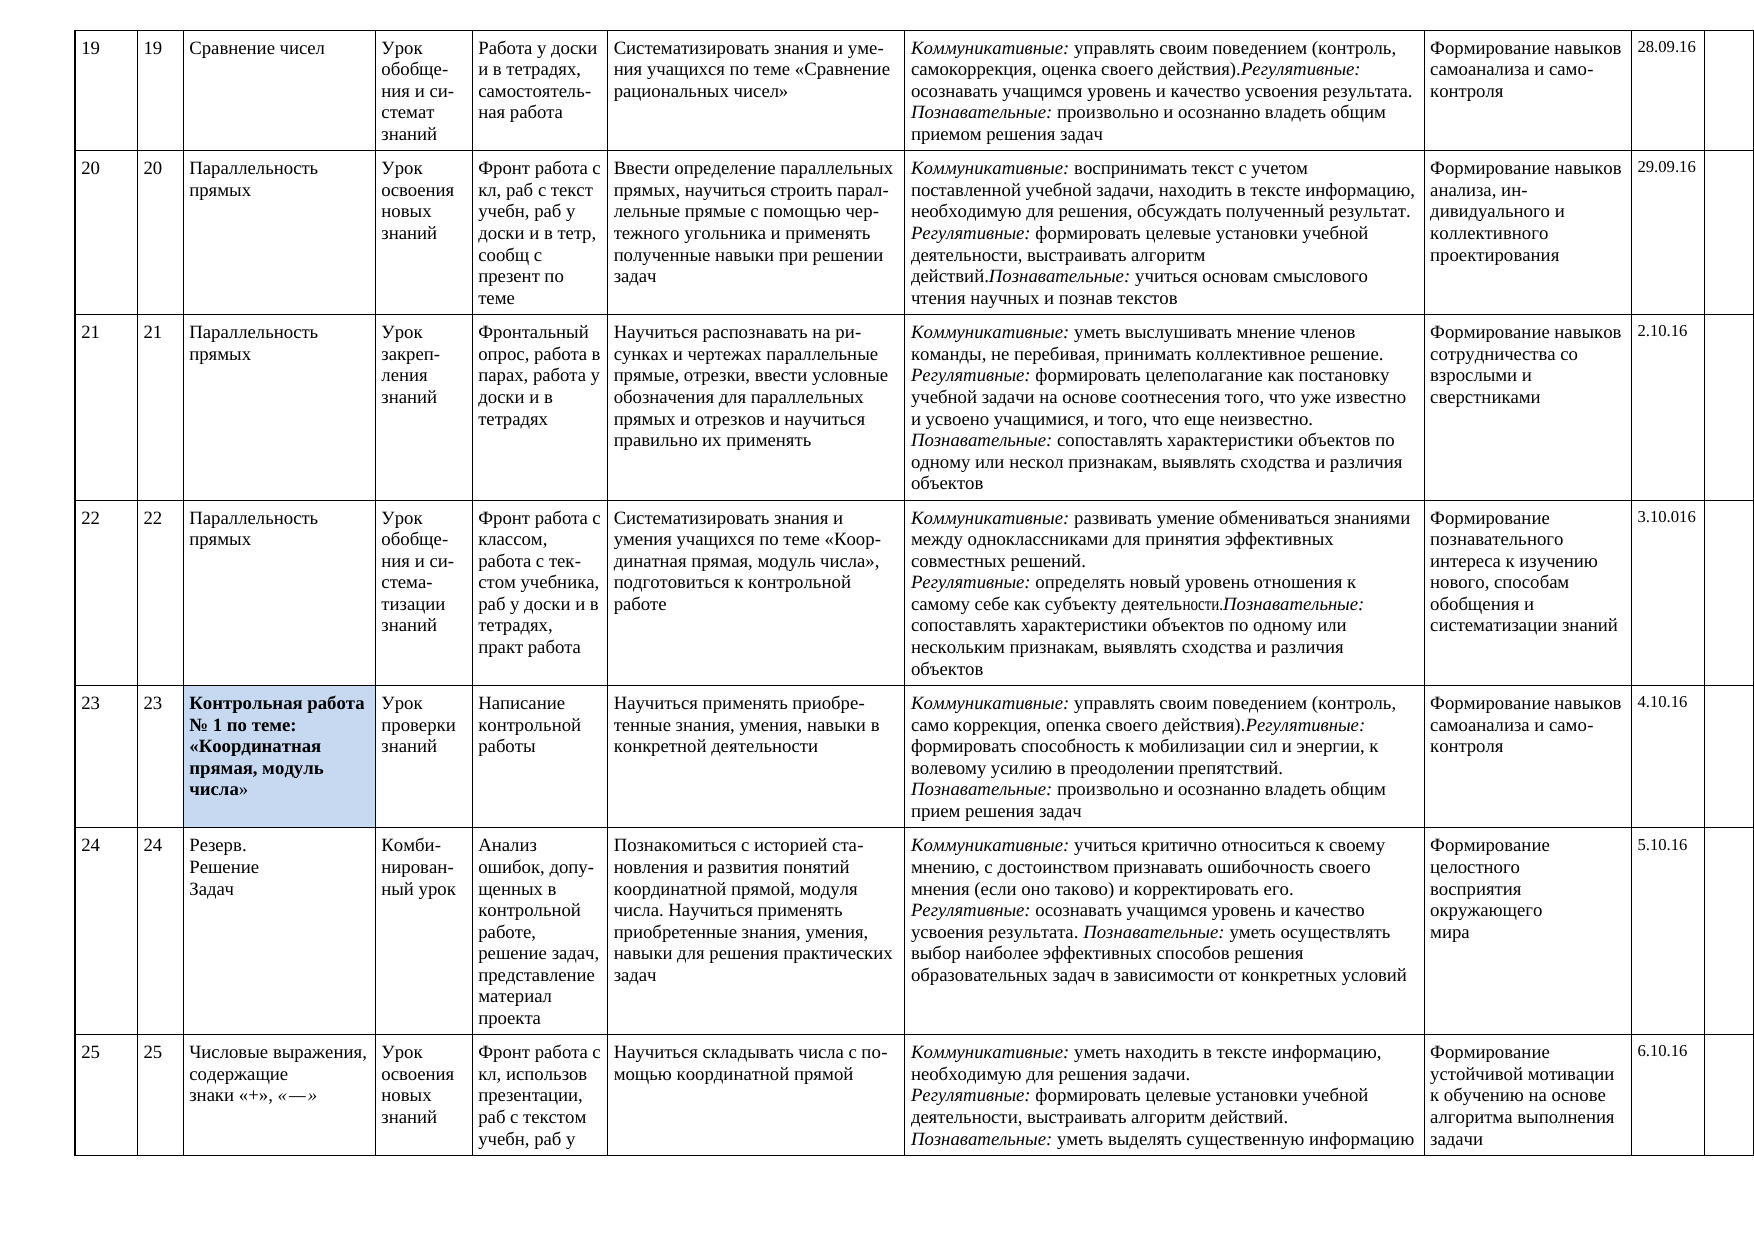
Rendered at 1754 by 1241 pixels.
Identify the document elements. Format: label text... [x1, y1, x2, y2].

table_cell 22 [76, 501, 137, 685]
table_cell Параллельность прямых [184, 151, 375, 314]
table_cell [1705, 315, 1753, 499]
table_cell Систематизировать знания и умения учащихся по теме «Сравнение рациональных чисел» [608, 31, 904, 150]
table_cell 19 [76, 31, 137, 150]
table_cell 24 [138, 828, 183, 1034]
table_cell 28.09.16 [1632, 31, 1704, 150]
table_cell Формирование навыков самоанализа и самоконтроля [1425, 686, 1631, 827]
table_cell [376, 1035, 472, 1155]
table_cell 29.09.16 [1632, 151, 1704, 314]
table_cell [1705, 686, 1753, 827]
table_cell Формирование навыков самоанализа и самоконтроля [1425, 31, 1631, 150]
table_cell [1705, 151, 1753, 314]
table_cell Научиться распознавать на рисунках и чертежах параллельные прямые, отрезки, ввести условные обозначения для параллельных прямых и отрезков и научиться правильно их применять [608, 315, 904, 499]
table_cell Познакомиться с историей становления и развития понятий координатной прямой, модуля числа. Научиться применять приобретенные знания, умения, навыки для решения практических задач [608, 828, 904, 1034]
table_cell 24 [76, 828, 137, 1034]
table_cell Фронтальный опрос, работа в парах, работа у доски и в тетрадях [473, 315, 607, 499]
table_cell Урок освоения новых знаний [376, 151, 472, 314]
table_cell 25 [76, 1035, 137, 1155]
table_cell Коммуникативные: управлять своим поведением (контроль, самокоррекция, оценка своего действия).Регулятивные: осознавать учащимся уровень и качество усвоения результата. Познавательные: произвольно и осознанно владеть общим приемом решения задач [905, 31, 1424, 150]
table_cell Формирование навыков анализа, индивидуального и коллективного проектирования [1425, 151, 1631, 314]
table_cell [608, 1035, 904, 1155]
table_cell 20 [76, 151, 137, 314]
table_cell 21 [76, 315, 137, 499]
table_cell 20 [138, 151, 183, 314]
table_cell Коммуникативные: учиться критично относиться к своему мнению, с достоинством признавать ошибочность своего мнения (если оно таково) и корректировать его. Регулятивные: осознавать учащимся уровень и качество усвоения результата. Познавательные: уметь осуществлять выбор наиболее эффективных способов решения образовательных задач в зависимости от конкретных условий [905, 828, 1424, 1034]
table_cell Написание контрольной работы [473, 686, 607, 827]
table_cell 23 [76, 686, 137, 827]
table_cell Коммуникативные: воспринимать текст с учетом поставленной учебной задачи, находить в тексте информацию, необходимую для решения, обсуждать полученный результат. Регулятивные: формировать целевые установки учебной деятельности, выстраивать алгоритм действий.Познавательные: учиться основам смыслового чтения научных и познав текстов [905, 151, 1424, 314]
table_cell Сравнение чисел [184, 31, 375, 150]
table_cell 25 [138, 1035, 183, 1155]
table_cell Урок обобщения и системат знаний [376, 31, 472, 150]
table_cell Систематизировать знания и умения учащихся по теме «Координатная прямая, модуль числа», подготовиться к контрольной работе [608, 501, 904, 685]
table_cell [1705, 1035, 1753, 1155]
table_cell 2.10.16 [1632, 315, 1704, 499]
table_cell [1425, 1035, 1631, 1155]
table_cell Коммуникативные: управлять своим поведением (контроль, само коррекция, опенка своего действия).Регулятивные: формировать способность к мобилизации сил и энергии, к волевому усилию в преодолении препятствий. Познавательные: произвольно и осознанно владеть общим прием решения задач [905, 686, 1424, 827]
table_cell Комбинированный урок [376, 828, 472, 1034]
table_cell Коммуникативные: развивать умение обмениваться знаниями между одноклассниками для принятия эффективных совместных решений. Регулятивные: определять новый уровень отношения к самому себе как субъекту деятельности.Познавательные: сопоставлять характеристики объектов по одному или нескольким признакам, выявлять сходства и различия объектов [905, 501, 1424, 685]
table_cell [1705, 501, 1753, 685]
table_cell Коммуникативные: уметь выслушивать мнение членов команды, не перебивая, принимать коллективное решение. Регулятивные: формировать целеполагание как постановку учебной задачи на основе соотнесения того, что уже известно и усвоено учащимися, и того, что еще неизвестно. Познавательные: сопоставлять характеристики объектов по одному или нескол признакам, выявлять сходства и различия объектов [905, 315, 1424, 499]
table_cell Урок проверки знаний [376, 686, 472, 827]
table_cell Контрольная работа № 1 по теме: «Координатная прямая, модуль числа» [184, 686, 375, 827]
table_cell 23 [138, 686, 183, 827]
table_cell Параллельность прямых [184, 315, 375, 499]
table_cell 6.10.16 [1632, 1035, 1704, 1155]
table_cell Анализ ошибок, допущенных в контрольной работе, решение задач, представление материал проекта [473, 828, 607, 1034]
table_cell [1705, 31, 1753, 150]
table_cell Урок закрепления знаний [376, 315, 472, 499]
table_cell Работа у доски и в тетрадях, самостоятельная работа [473, 31, 607, 150]
table_cell Формирование целостного восприятия окружающего мира [1425, 828, 1631, 1034]
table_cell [184, 1035, 375, 1155]
table_cell [1705, 828, 1753, 1034]
table_cell Резерв. Решение Задач [184, 828, 375, 1034]
table_cell Фронт работа с классом, работа с текстом учебника, раб у доски и в тетрадях, практ работа [473, 501, 607, 685]
table_cell Параллельность прямых [184, 501, 375, 685]
table_cell 21 [138, 315, 183, 499]
table_cell 22 [138, 501, 183, 685]
table_cell Научиться применять приобретенные знания, умения, навыки в конкретной деятельности [608, 686, 904, 827]
table_cell Урок обобщения и систематизации знаний [376, 501, 472, 685]
table_cell 3.10.016 [1632, 501, 1704, 685]
table_cell Ввести определение параллельных прямых, научиться строить параллельные прямые с помощью чертежного угольника и применять полученные навыки при решении задач [608, 151, 904, 314]
table_cell 19 [138, 31, 183, 150]
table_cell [905, 1035, 1424, 1155]
table_cell Формирование навыков сотрудничества со взрослыми и сверстниками [1425, 315, 1631, 499]
table_cell Формирование познавательного интереса к изучению нового, способам обобщения и систематизации знаний [1425, 501, 1631, 685]
table_cell Фронт работа с кл, раб с текст учебн, раб у доски и в тетр, сообщ с презент по теме [473, 151, 607, 314]
table_cell 4.10.16 [1632, 686, 1704, 827]
table_cell 5.10.16 [1632, 828, 1704, 1034]
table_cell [473, 1035, 607, 1155]
